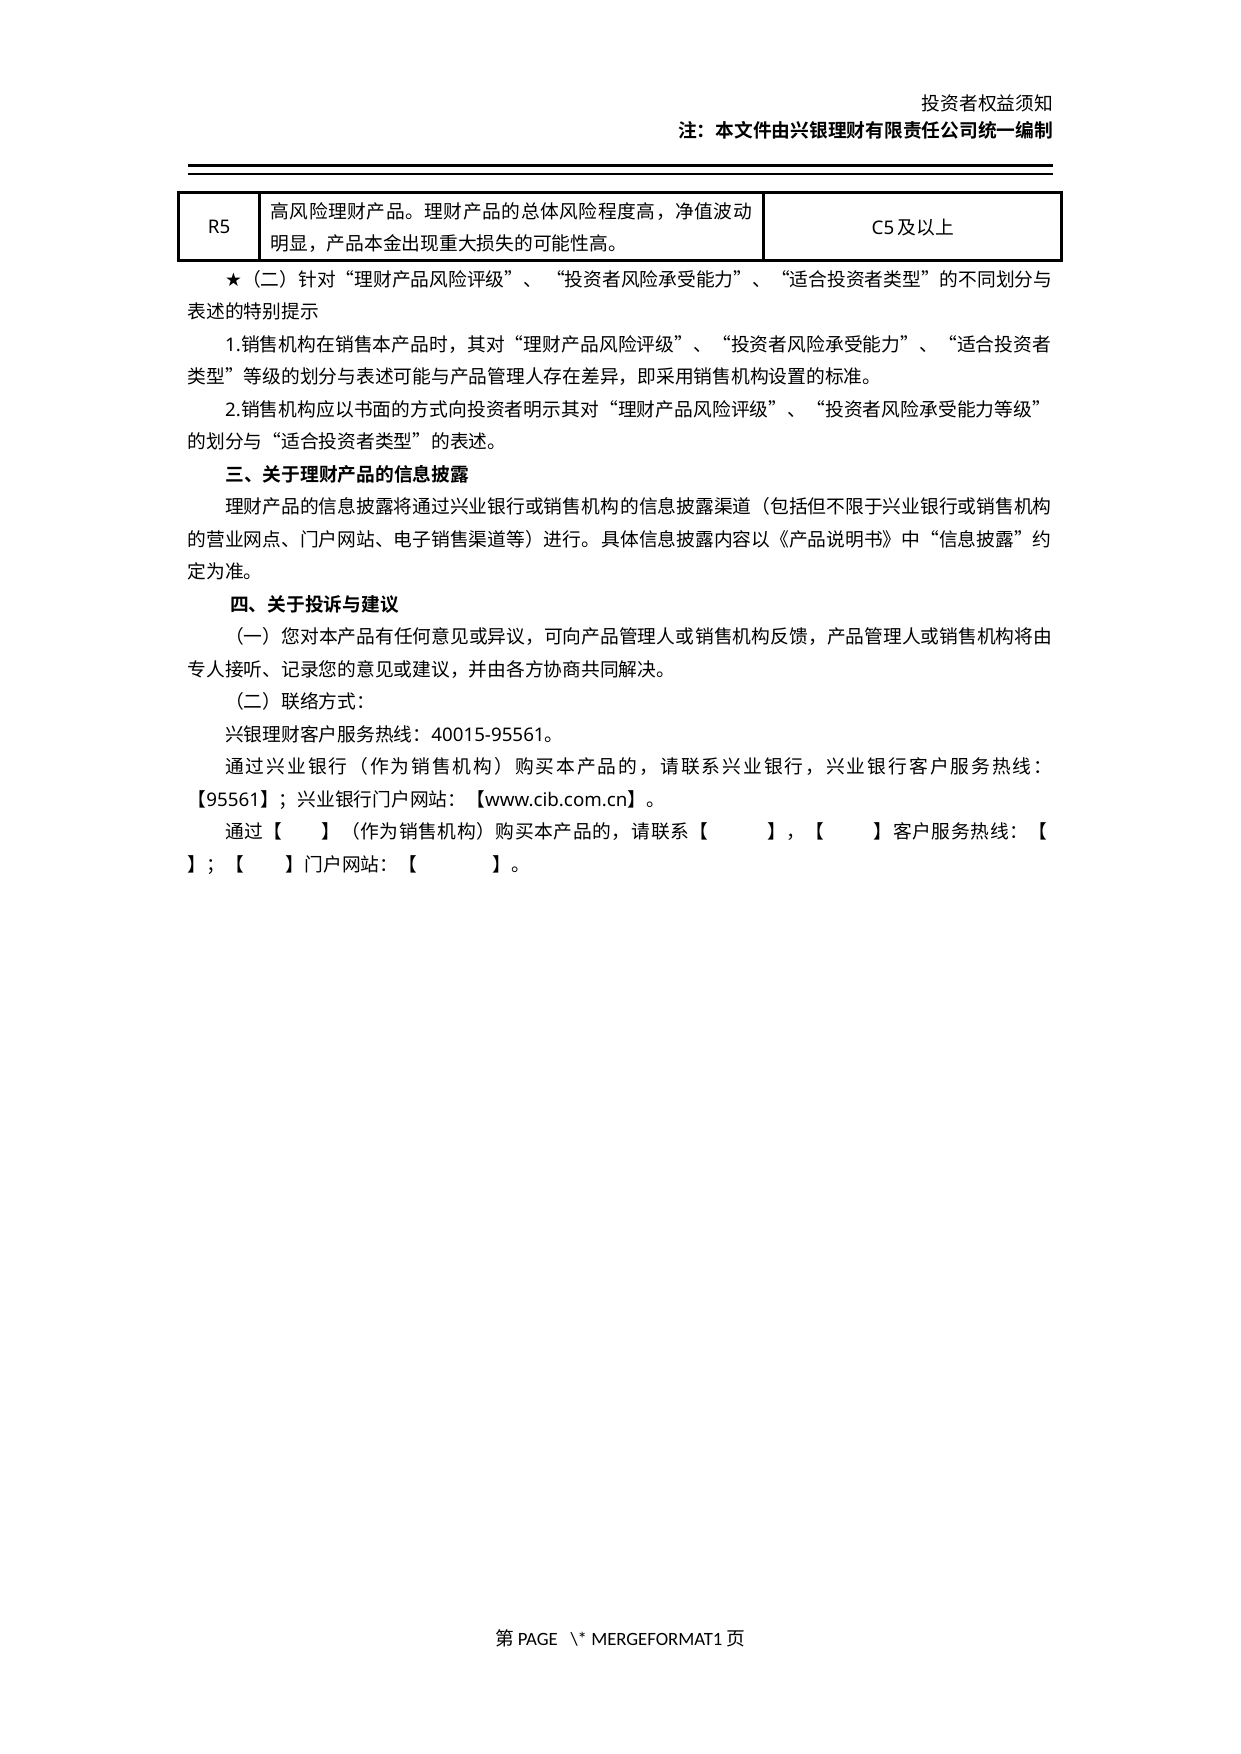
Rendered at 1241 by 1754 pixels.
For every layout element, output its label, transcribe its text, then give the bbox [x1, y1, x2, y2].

table_cell C5及以上 [765, 194, 1060, 259]
table_cell R5 [180, 194, 258, 259]
text 三、关于理财产品的信息披露 [187, 457, 1053, 489]
text 四、关于投诉与建议 [187, 587, 1053, 619]
text （一）您对本产品有任何意见或异议，可向产品管理人或销售机构反馈，产品管理人或销售机构将由专人接听、记录您的意见或建议，并由各方协商共同解决。 [187, 619, 1053, 684]
text （二）联络方式： [187, 684, 1053, 717]
table_cell 高风险理财产品。理财产品的总体风险程度高，净值波动明显，产品本金出现重大损失的可能性高。 [261, 194, 762, 259]
text 兴银理财客户服务热线：40015-95561。 [187, 717, 1053, 749]
text 1.销售机构在销售本产品时，其对“理财产品风险评级”、“投资者风险承受能力”、“适合投资者类型”等级的划分与表述可能与产品管理人存在差异，即采用销售机构设置的标准。 [187, 327, 1053, 392]
text 通过【 】（作为销售机构）购买本产品的，请联系【 】，【 】客户服务热线：【 】；【 】门户网站：【 】。 [187, 814, 1053, 879]
text ★（二）针对“理财产品风险评级”、 “投资者风险承受能力”、“适合投资者类型”的不同划分与表述的特别提示 [187, 262, 1053, 327]
text 理财产品的信息披露将通过兴业银行或销售机构的信息披露渠道（包括但不限于兴业银行或销售机构的营业网点、门户网站、电子销售渠道等）进行。具体信息披露内容以《产品说明书》中“信息披露”约定为准。 [187, 489, 1053, 587]
text 2.销售机构应以书面的方式向投资者明示其对“理财产品风险评级”、“投资者风险承受能力等级”的划分与“适合投资者类型”的表述。 [187, 392, 1053, 457]
text 通过兴业银行（作为销售机构）购买本产品的，请联系兴业银行，兴业银行客户服务热线：【95561】；兴业银行门户网站：【www.cib.com.cn】。 [187, 749, 1053, 814]
